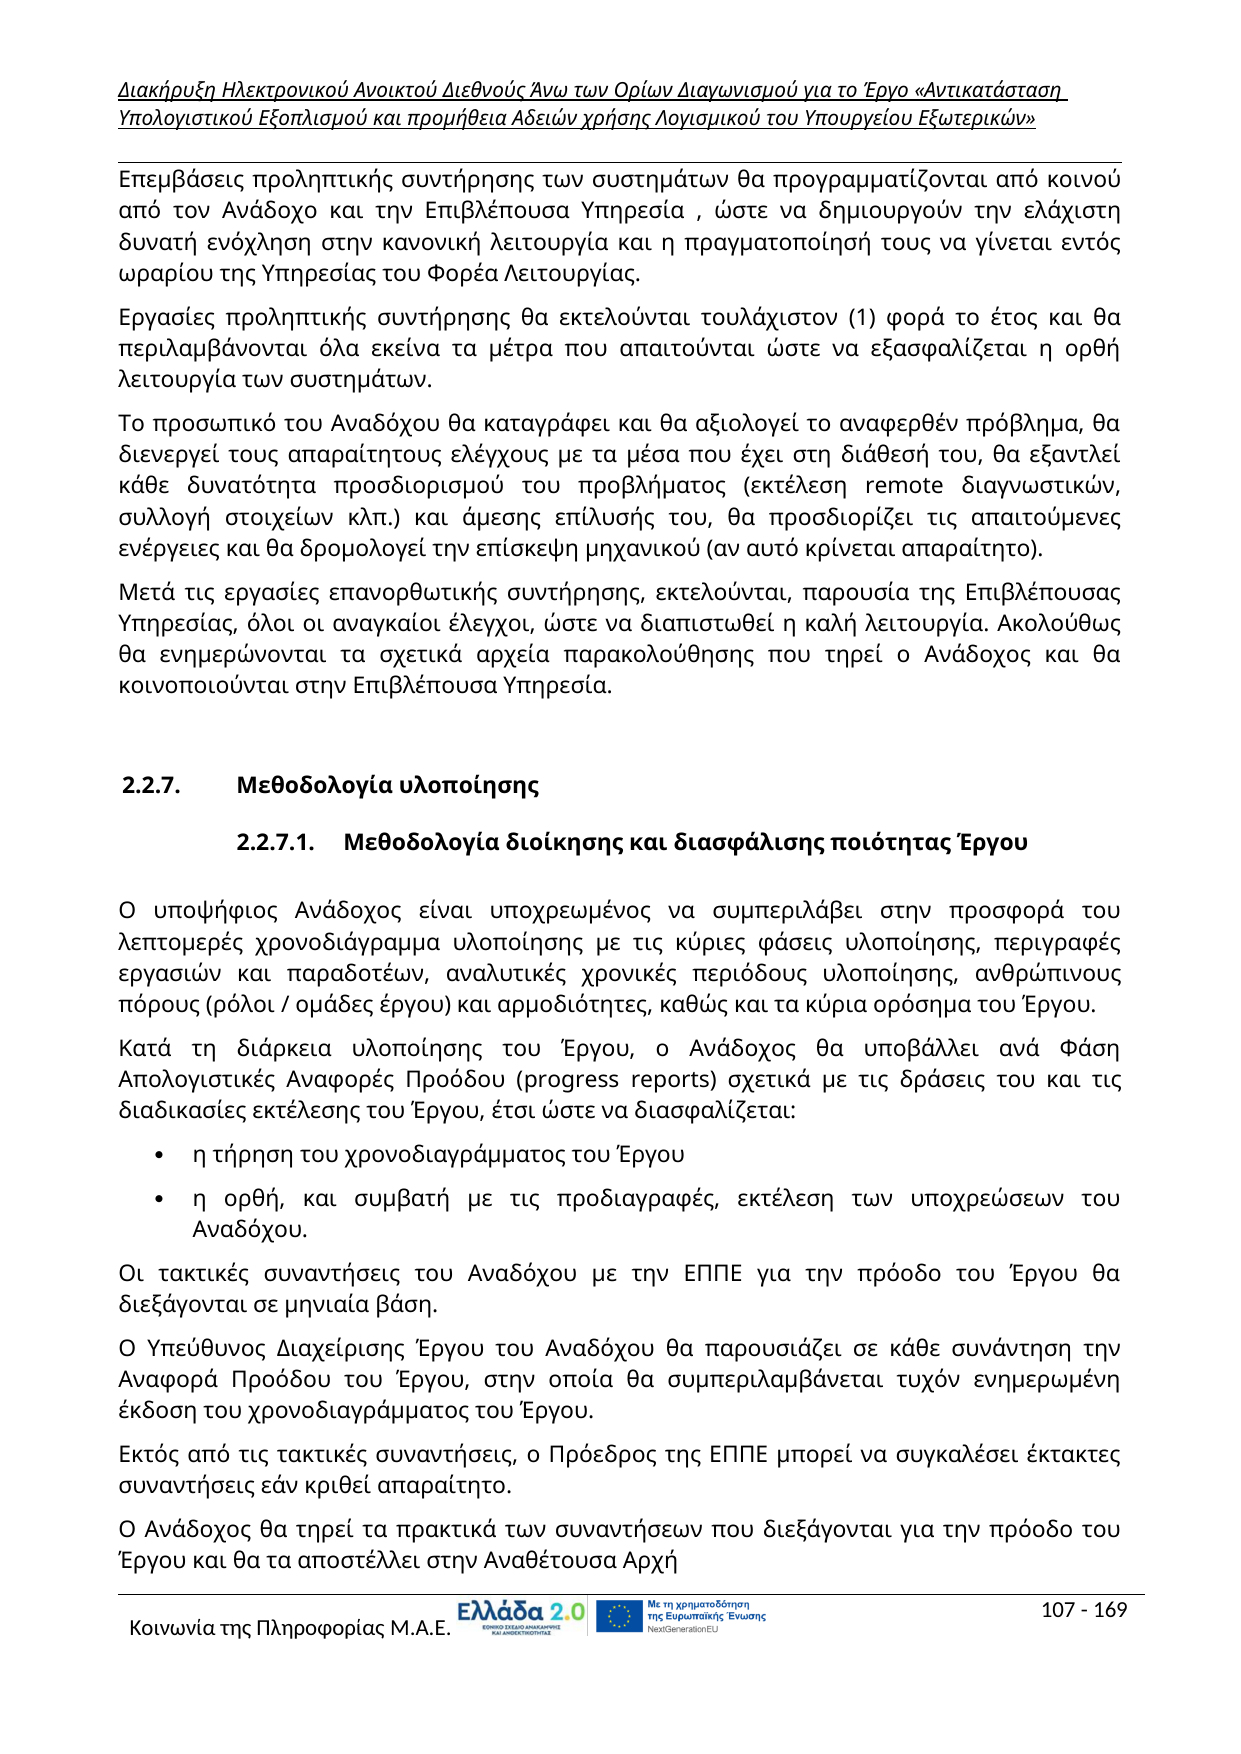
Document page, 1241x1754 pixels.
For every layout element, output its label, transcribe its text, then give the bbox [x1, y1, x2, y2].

text Επεμβάσεις προληπτικής συντήρησης των συστημάτων θα προγραμματίζονται από κοινού από τον Ανάδοχο και την Επιβλέπουσα Υπηρεσία , ώστε να δημιουργούν την ελάχιστη δυνατή ενόχληση στην κανονική λειτουργία και η πραγματοποίησή τους να γίνεται εντός ωραρίου της Υπηρεσίας του Φορέα Λειτουργίας. [118, 163, 1122, 288]
subtitle Μεθοδολογία υλοποίησης [122, 769, 1122, 801]
text Ο υποψήφιος Ανάδοχος είναι υποχρεωμένος να συμπεριλάβει στην προσφορά του λεπτομερές χρονοδιάγραμμα υλοποίησης με τις κύριες φάσεις υλοποίησης, περιγραφές εργασιών και παραδοτέων, αναλυτικές χρονικές περιόδους υλοποίησης, ανθρώπινους πόρους (ρόλοι / ομάδες έργου) και αρμοδιότητες, καθώς και τα κύρια ορόσημα του Έργου. [118, 894, 1122, 1019]
text Μετά τις εργασίες επανορθωτικής συντήρησης, εκτελούνται, παρουσία της Επιβλέπουσας Υπηρεσίας, όλοι οι αναγκαίοι έλεγχοι, ώστε να διαπιστωθεί η καλή λειτουργία. Ακολούθως θα ενημερώνονται τα σχετικά αρχεία παρακολούθησης που τηρεί ο Ανάδοχος και θα κοινοποιούνται στην Επιβλέπουσα Υπηρεσία. [118, 576, 1122, 701]
list η τήρηση του χρονοδιαγράμματος του Έργου [155, 1138, 1122, 1169]
text Κατά τη διάρκεια υλοποίησης του Έργου, ο Ανάδοχος θα υποβάλλει ανά Φάση Απολογιστικές Αναφορές Προόδου (progress reports) σχετικά με τις δράσεις του και τις διαδικασίες εκτέλεσης του Έργου, έτσι ώστε να διασφαλίζεται: [118, 1032, 1122, 1126]
text Οι τακτικές συναντήσεις του Αναδόχου με την ΕΠΠΕ για την πρόοδο του Έργου θα διεξάγονται σε μηνιαία βάση. [118, 1257, 1122, 1319]
text Ο Υπεύθυνος Διαχείρισης Έργου του Αναδόχου θα παρουσιάζει σε κάθε συνάντηση την Αναφορά Προόδου του Έργου, στην οποία θα συμπεριλαμβάνεται τυχόν ενημερωμένη έκδοση του χρονοδιαγράμματος του Έργου. [118, 1332, 1122, 1426]
text Εργασίες προληπτικής συντήρησης θα εκτελούνται τουλάχιστον (1) φορά το έτος και θα περιλαμβάνονται όλα εκείνα τα μέτρα που απαιτούνται ώστε να εξασφαλίζεται η ορθή λειτουργία των συστημάτων. [118, 301, 1122, 394]
text Το προσωπικό του Αναδόχου θα καταγράφει και θα αξιολογεί το αναφερθέν πρόβλημα, θα διενεργεί τους απαραίτητους ελέγχους με τα μέσα που έχει στη διάθεσή του, θα εξαντλεί κάθε δυνατότητα προσδιορισμού του προβλήματος (εκτέλεση remote διαγνωστικών, συλλογή στοιχείων κλπ.) και άμεσης επίλυσής του, θα προσδιορίζει τις απαιτούμενες ενέργειες και θα δρομολογεί την επίσκεψη μηχανικού (αν αυτό κρίνεται απαραίτητο). [118, 407, 1122, 563]
text Ο Ανάδοχος θα τηρεί τα πρακτικά των συναντήσεων που διεξάγονται για την πρόοδο του Έργου και θα τα αποστέλλει στην Αναθέτουσα Αρχή [118, 1513, 1122, 1576]
subtitle Μεθοδολογία διοίκησης και διασφάλισης ποιότητας Έργου [236, 826, 1122, 857]
picture [456, 1595, 770, 1636]
text Εκτός από τις τακτικές συναντήσεις, ο Πρόεδρος της ΕΠΠΕ μπορεί να συγκαλέσει έκτακτες συναντήσεις εάν κριθεί απαραίτητο. [118, 1438, 1122, 1501]
list η ορθή, και συμβατή με τις προδιαγραφές, εκτέλεση των υποχρεώσεων του Αναδόχου. [155, 1182, 1122, 1244]
